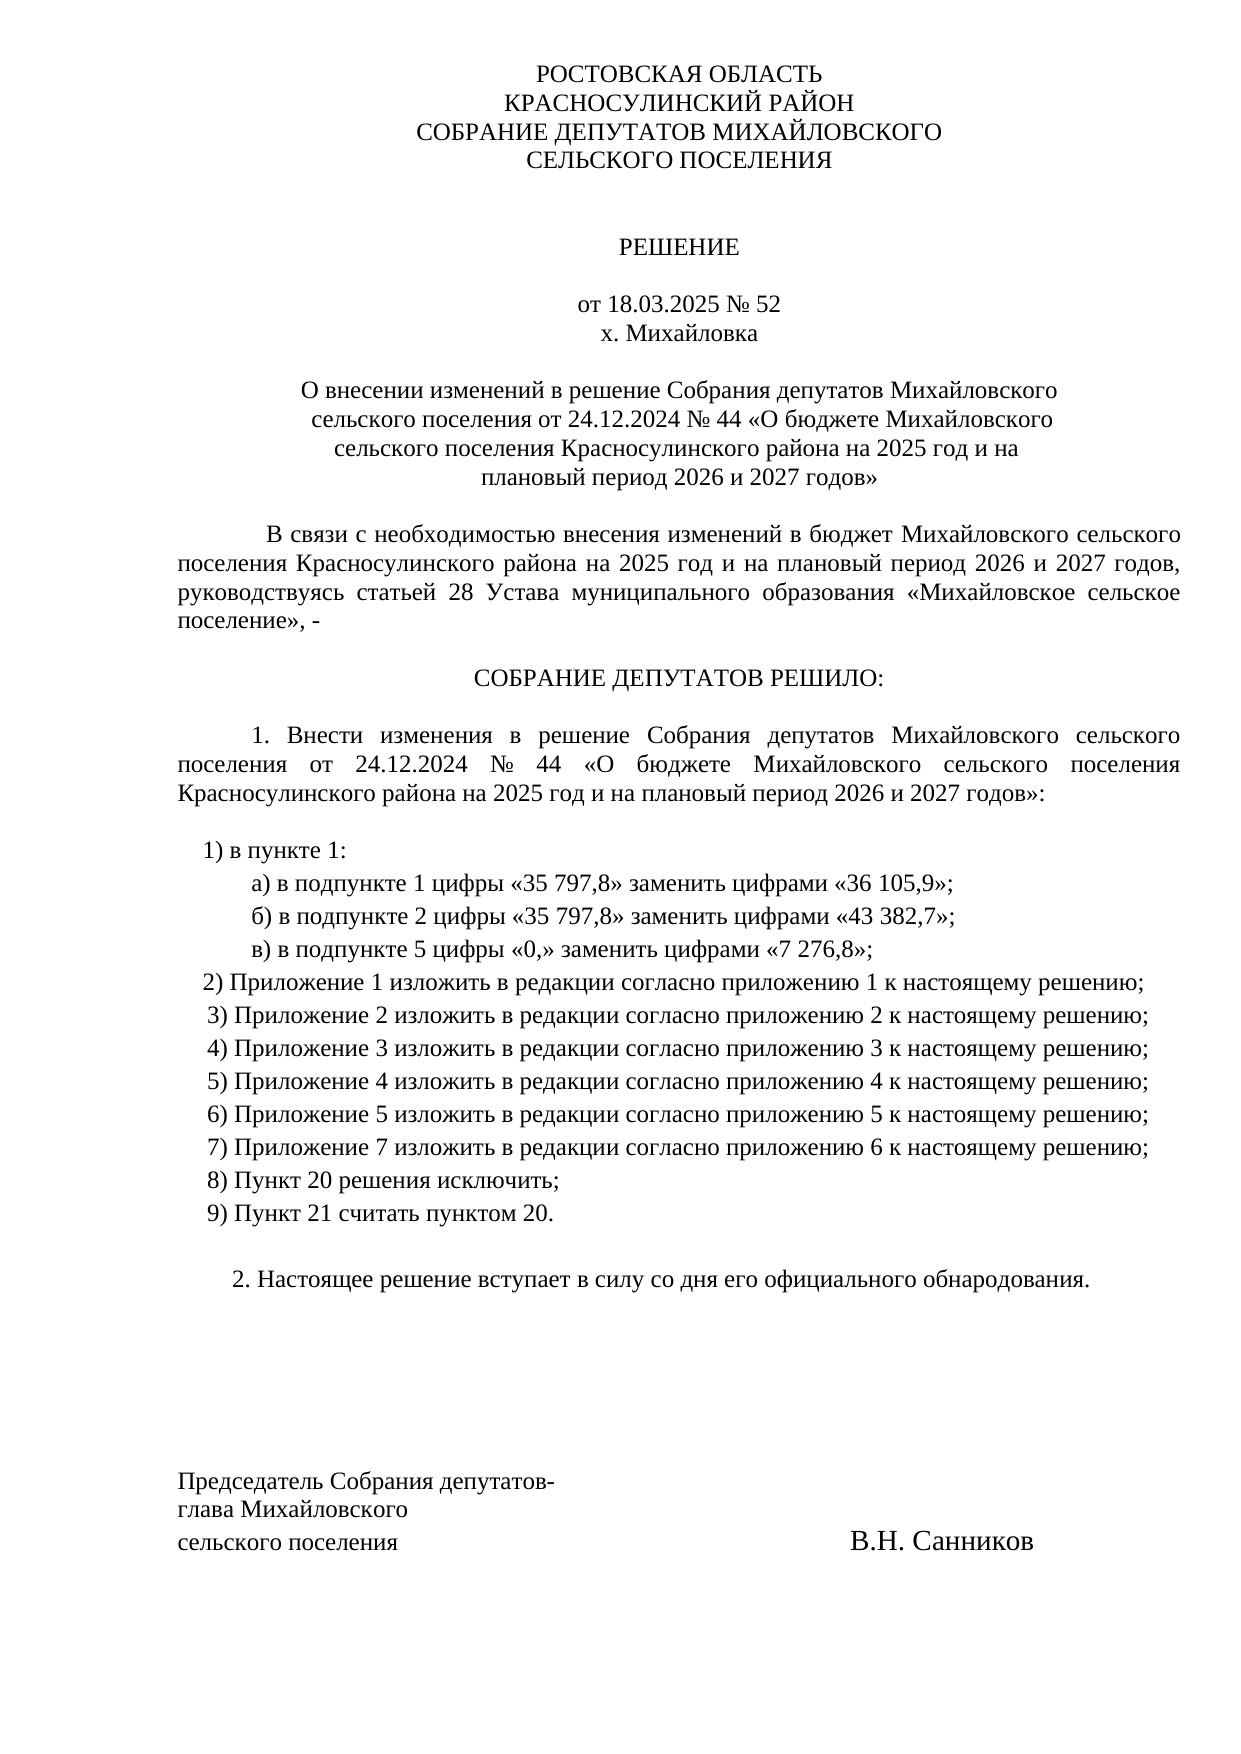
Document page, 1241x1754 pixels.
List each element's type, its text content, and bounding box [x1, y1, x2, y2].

text РЕШЕНИЕ [177, 232, 1181, 260]
text а) в подпункте 1 цифры «35 797,8» заменить цифрами «36 105,9»; [177, 868, 1181, 897]
text 6) Приложение 5 изложить в редакции согласно приложению 5 к настоящему решению; [177, 1099, 1181, 1128]
text плановый период 2026 и 2027 годов» [177, 462, 1175, 490]
text КРАСНОСУЛИНСКИЙ РАЙОН [177, 88, 1181, 117]
text 7) Приложение 7 изложить в редакции согласно приложению 6 к настоящему решению; [177, 1132, 1181, 1161]
text 5) Приложение 4 изложить в редакции согласно приложению 4 к настоящему решению; [177, 1066, 1181, 1095]
text б) в подпункте 2 цифры «35 797,8» заменить цифрами «43 382,7»; [177, 901, 1181, 930]
text РОСТОВСКАЯ ОБЛАСТЬ [177, 59, 1181, 88]
text 2. Настоящее решение вступает в силу со дня его официального обнародования. [177, 1264, 1181, 1293]
text 3) Приложение 2 изложить в редакции согласно приложению 2 к настоящему решению; [177, 1000, 1181, 1029]
text 4) Приложение 3 изложить в редакции согласно приложению 3 к настоящему решению; [177, 1033, 1181, 1062]
text в) в подпункте 5 цифры «0,» заменить цифрами «7 276,8»; [177, 934, 1181, 963]
text глава Михайловского [177, 1494, 1181, 1523]
text 1) в пункте 1: [177, 835, 1181, 864]
text сельского поселения Красносулинского района на 2025 год и на [177, 433, 1175, 462]
text х. Михайловка [177, 318, 1181, 347]
text сельского поселения В.Н. Санников [177, 1523, 1181, 1557]
text СОБРАНИЕ ДЕПУТАТОВ МИХАЙЛОВСКОГО [177, 117, 1181, 145]
text 8) Пункт 20 решения исключить; [177, 1166, 1181, 1194]
text от 18.03.2025 № 52 [177, 289, 1181, 318]
text СЕЛЬСКОГО ПОСЕЛЕНИЯ [177, 145, 1181, 174]
text Председатель Собрания депутатов- [177, 1466, 1181, 1494]
text В связи с необходимостью внесения изменений в бюджет Михайловского сельского поселения Красносулинского района на 2025 год и на плановый период 2026 и 2027 годов, руководствуясь статьей 28 Устава муниципального образования «Михайловское сельское поселение», - [177, 519, 1181, 634]
text 9) Пункт 21 считать пунктом 20. [177, 1198, 1181, 1227]
text сельского поселения от 24.12.2024 № 44 «О бюджете Михайловского [177, 404, 1181, 433]
text 2) Приложение 1 изложить в редакции согласно приложению 1 к настоящему решению; [177, 967, 1181, 996]
text 1. Внести изменения в решение Собрания депутатов Михайловского сельского поселения от 24.12.2024 № 44 «О бюджете Михайловского сельского поселения Красносулинского района на 2025 год и на плановый период 2026 и 2027 годов»: [177, 720, 1181, 807]
text О внесении изменений в решение Собрания депутатов Михайловского [177, 375, 1181, 404]
text СОБРАНИЕ ДЕПУТАТОВ РЕШИЛО: [177, 663, 1181, 692]
